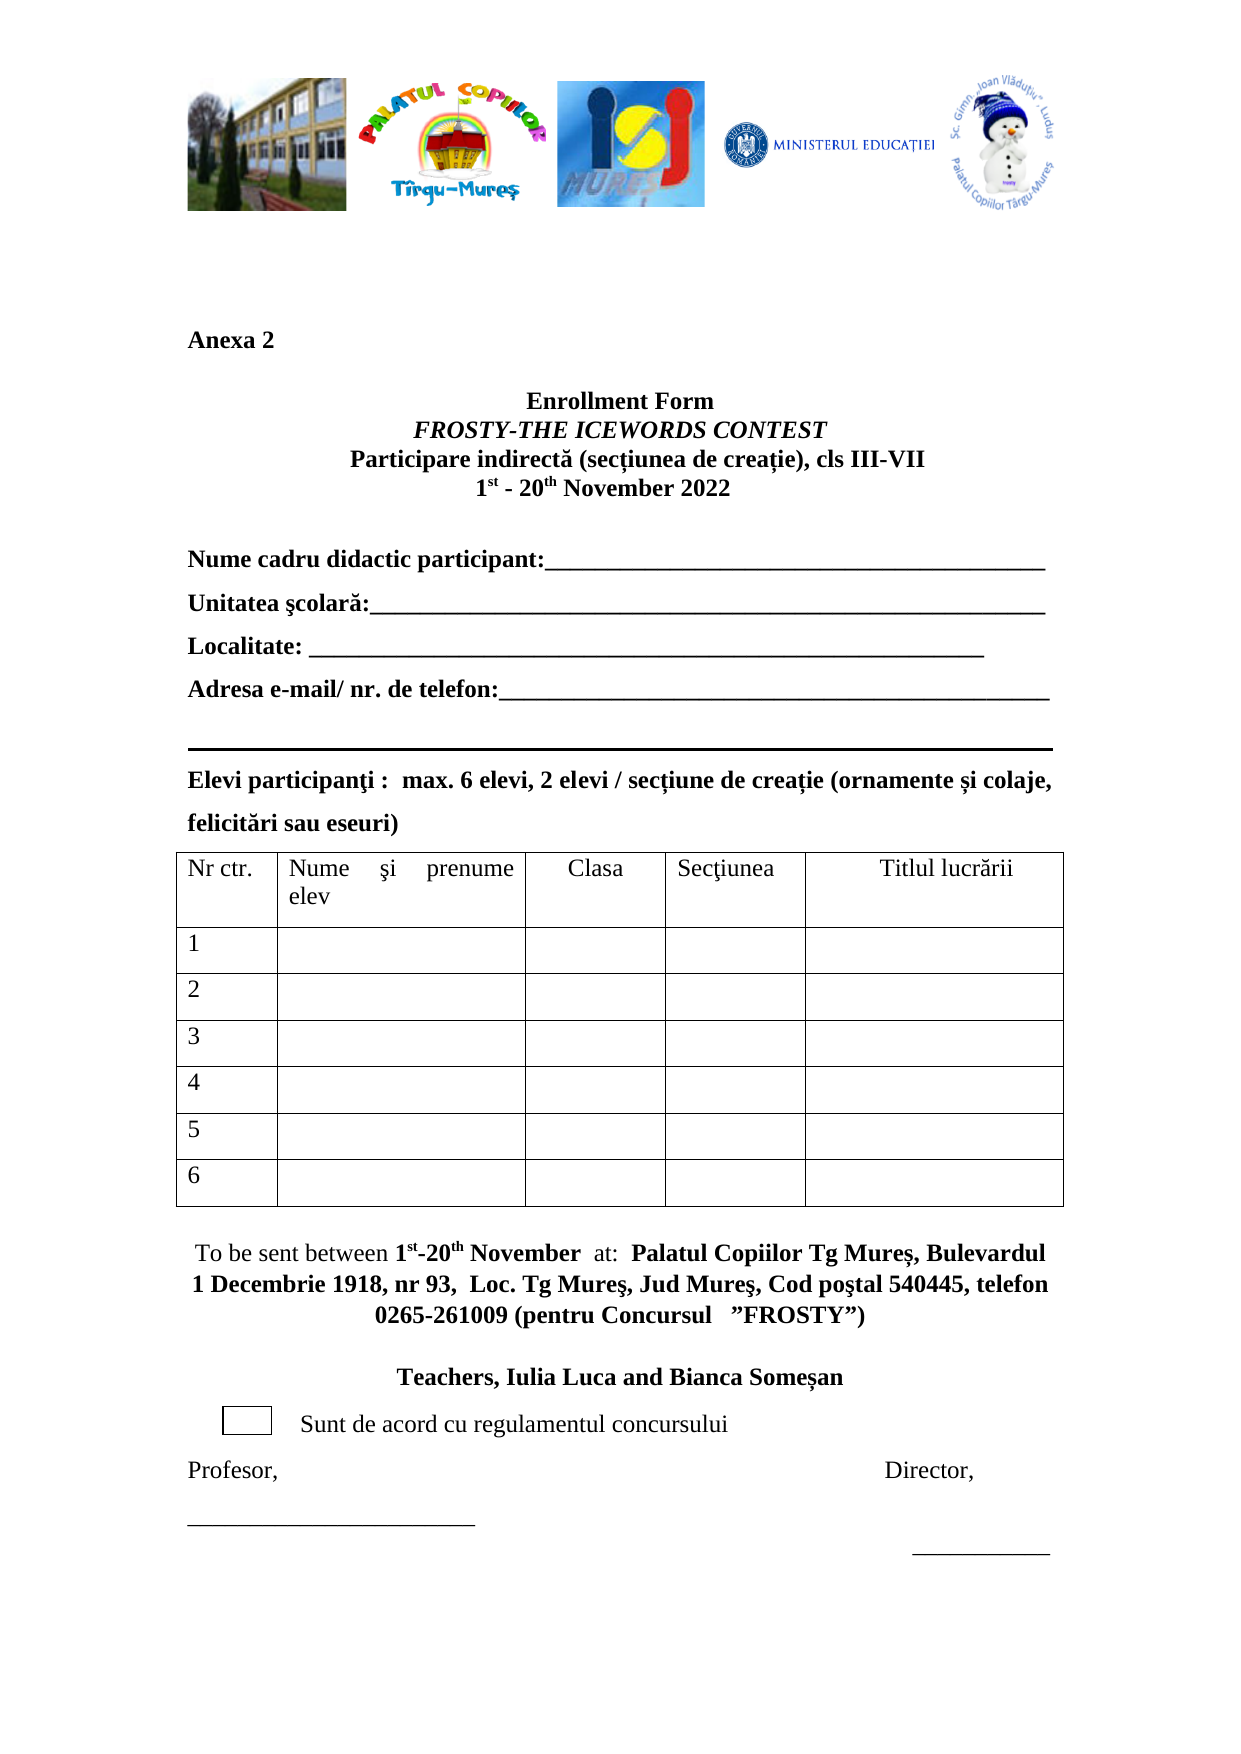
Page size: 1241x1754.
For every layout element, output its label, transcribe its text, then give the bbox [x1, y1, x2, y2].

table_cell 1 [177, 928, 277, 973]
table_cell 4 [177, 1067, 277, 1113]
table_cell [278, 1067, 525, 1113]
table_cell 2 [177, 974, 277, 1020]
list FROSTY-THE ICEWORDS CONTEST [187, 415, 1053, 444]
table_cell [666, 1160, 805, 1206]
table_cell [806, 1160, 1063, 1206]
list Nume cadru didactic participant:________________________________________ [187, 544, 1053, 573]
list Adresa e-mail/ nr. de telefon:____________________________________________ [187, 674, 1053, 703]
text Sunt de acord cu regulamentul concursului [187, 1409, 1053, 1438]
table_cell [666, 974, 805, 1020]
table_header Titlul lucrării [806, 853, 1063, 927]
list Localitate: ______________________________________________________ [187, 631, 1053, 659]
table_header Nr ctr. [177, 853, 277, 927]
list Unitatea şcolară:______________________________________________________ [187, 588, 1053, 616]
table_cell [806, 974, 1063, 1020]
table_cell [666, 1114, 805, 1159]
list Enrollment Form [187, 386, 1053, 415]
text Anexa 2 [187, 325, 1053, 353]
text Profesor, Director, [187, 1455, 1053, 1484]
picture [716, 115, 934, 174]
list Participare indirectă (secțiunea de creație), cls III-VII [262, 444, 1053, 473]
table_cell [806, 1067, 1063, 1113]
table_cell [278, 1160, 525, 1206]
picture [557, 81, 705, 207]
table_cell 5 [177, 1114, 277, 1159]
table_cell [526, 1160, 665, 1206]
picture [945, 75, 1062, 214]
table_header Nume şi prenume elev [278, 853, 525, 927]
list 1st - 20th November 2022 [187, 473, 1053, 501]
table_cell [278, 1021, 525, 1066]
table_cell [806, 928, 1063, 973]
table_cell [278, 1114, 525, 1159]
table_cell [666, 1021, 805, 1066]
table_header Secţiunea [666, 853, 805, 927]
picture [358, 83, 546, 206]
table_cell 6 [177, 1160, 277, 1206]
table_cell [526, 1067, 665, 1113]
table_cell [526, 928, 665, 973]
text _______________________ ___________ [187, 1500, 1053, 1558]
table_cell [666, 928, 805, 973]
table_cell [806, 1021, 1063, 1066]
table_cell [278, 974, 525, 1020]
table_cell [806, 1114, 1063, 1159]
table_cell [526, 1021, 665, 1066]
table_header Clasa [526, 853, 665, 927]
table_cell 3 [177, 1021, 277, 1066]
text To be sent between 1st-20th November at: Palatul Copiilor Tg Mureș, Bulevardul 1 Decembrie 1918, nr 93, Loc. Tg Mureş, Jud Mureş, Cod poştal 540445, telefon 0265-261009 (pentru Concursul ”FROSTY”) [187, 1238, 1053, 1328]
table_cell [666, 1067, 805, 1113]
list Elevi participanţi : max. 6 elevi, 2 elevi / secțiune de creație (ornamente și colaje, felicitări sau eseuri) [187, 765, 1053, 837]
table_cell [278, 928, 525, 973]
table_cell [526, 974, 665, 1020]
table_cell [526, 1114, 665, 1159]
text Teachers, Iulia Luca and Bianca Someșan [187, 1362, 1053, 1391]
picture [187, 78, 347, 211]
